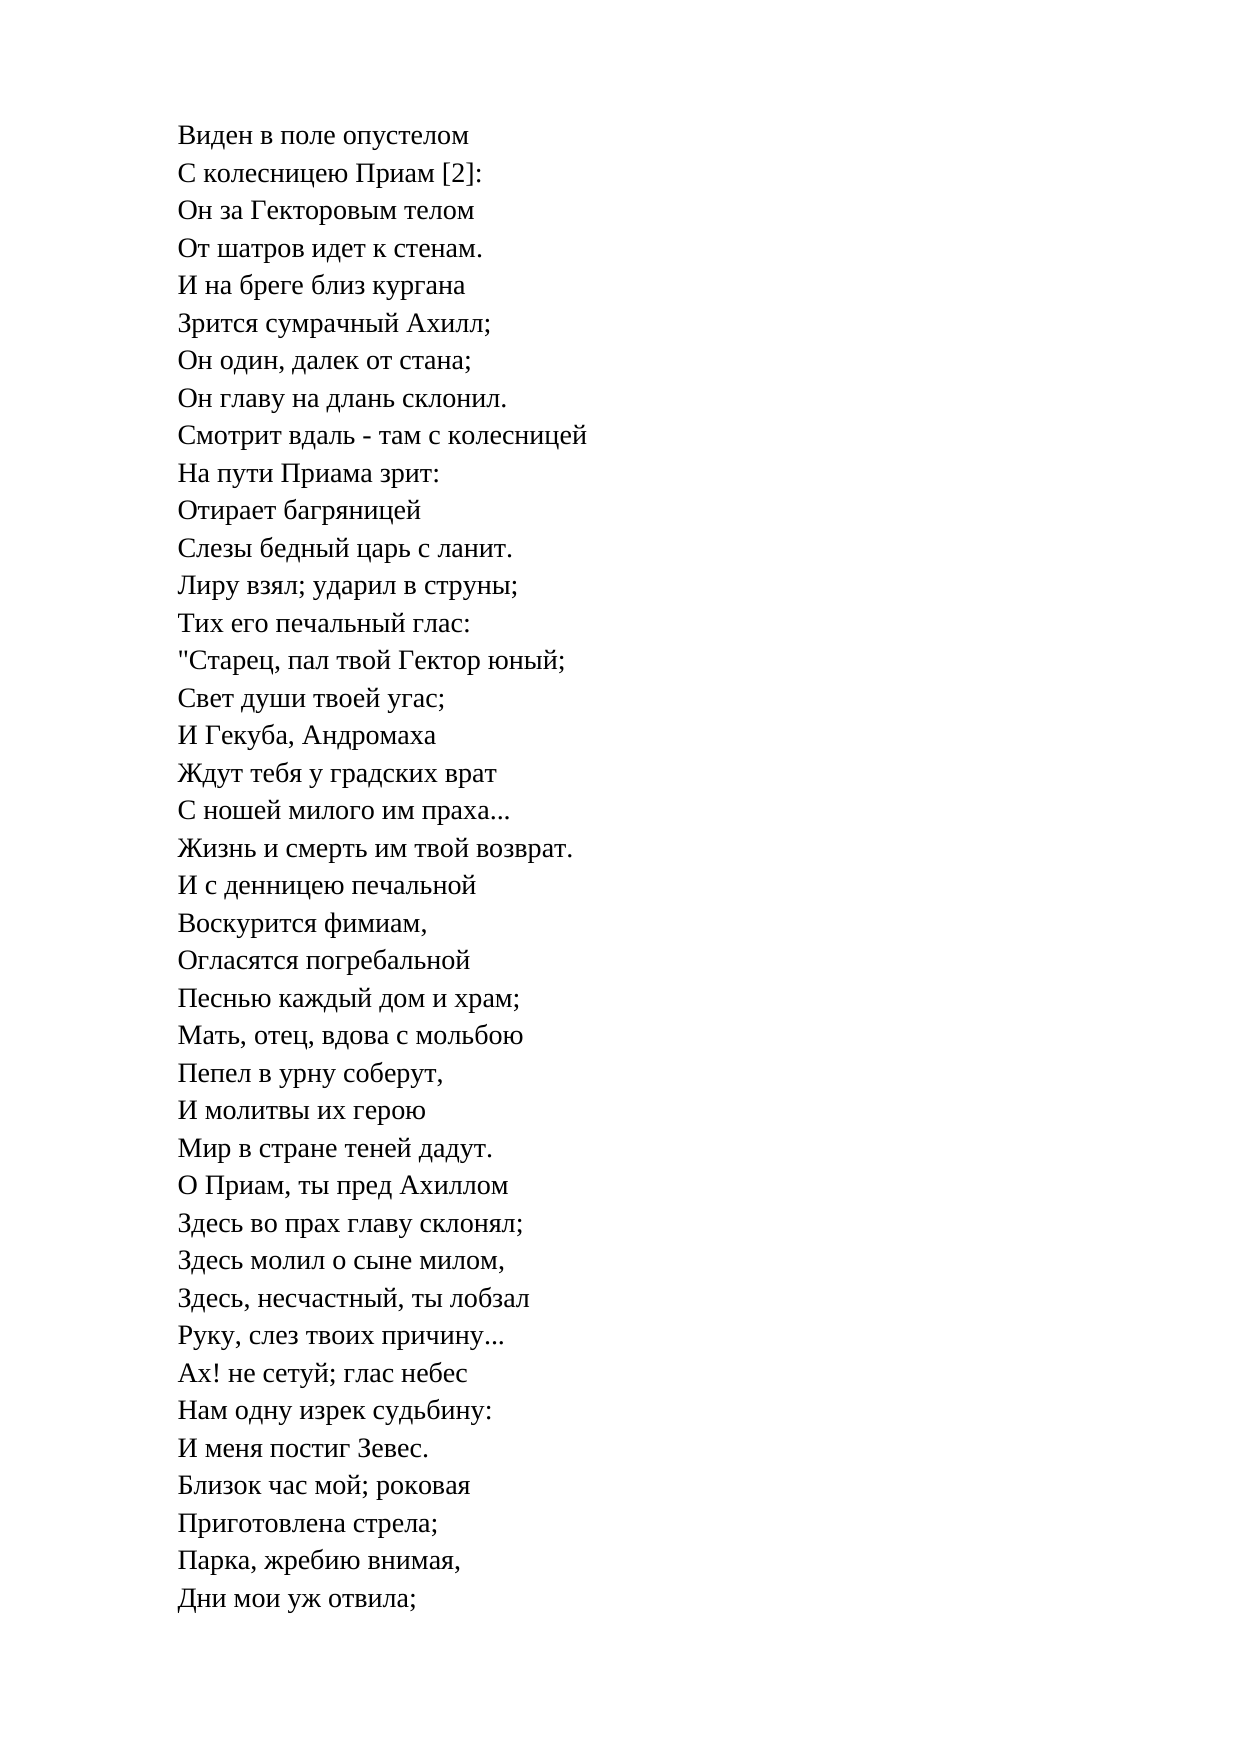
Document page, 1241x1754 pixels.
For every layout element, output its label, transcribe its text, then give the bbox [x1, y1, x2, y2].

text "Старец, пал твой Гектор юный; [177, 643, 1152, 676]
text Жизнь и смерть им твой возврат. [177, 831, 1152, 863]
text Мать, отец, вдова с мольбою [177, 1018, 1152, 1051]
text Ждут тебя у градских врат [177, 756, 1152, 788]
text Он главу на длань склонил. [177, 381, 1152, 413]
text Он один, далек от стана; [177, 343, 1152, 376]
text И с денницею печальной [177, 868, 1152, 901]
text Тих его печальный глас: [177, 606, 1152, 638]
text Он за Гекторовым телом [177, 193, 1152, 226]
text Слезы бедный царь с ланит. [177, 531, 1152, 563]
text Ах! не сетуй; глас небес [177, 1356, 1152, 1388]
text И на бреге близ кургана [177, 268, 1152, 301]
text И Гекуба, Андромаха [177, 718, 1152, 751]
text Приготовлена стрела; [177, 1506, 1152, 1538]
text И меня постиг Зевес. [177, 1431, 1152, 1463]
text И молитвы их герою [177, 1093, 1152, 1126]
text Лиру взял; ударил в струны; [177, 568, 1152, 601]
text Мир в стране теней дадут. [177, 1131, 1152, 1163]
text Парка, жребию внимая, [177, 1543, 1152, 1576]
text Свет души твоей угас; [177, 681, 1152, 713]
text На пути Приама зрит: [177, 456, 1152, 488]
text С ношей милого им праха... [177, 793, 1152, 826]
text Здесь во прах главу склонял; [177, 1206, 1152, 1238]
text Дни мои уж отвила; [177, 1581, 1152, 1613]
text О Приам, ты пред Ахиллом [177, 1168, 1152, 1201]
text Воскурится фимиам, [177, 906, 1152, 938]
text Отирает багряницей [177, 493, 1152, 526]
text От шатров идет к стенам. [177, 231, 1152, 263]
text Пепел в урну соберут, [177, 1056, 1152, 1088]
text Смотрит вдаль - там с колесницей [177, 418, 1152, 451]
text Огласятся погребальной [177, 943, 1152, 976]
text Близок час мой; роковая [177, 1468, 1152, 1501]
text Руку, слез твоих причину... [177, 1318, 1152, 1351]
text Зрится сумрачный Ахилл; [177, 306, 1152, 338]
text Нам одну изрек судьбину: [177, 1393, 1152, 1426]
text Здесь молил о сыне милом, [177, 1243, 1152, 1276]
text Песнью каждый дом и храм; [177, 981, 1152, 1013]
text С колесницею Приам [2]: [177, 156, 1152, 188]
text Здесь, несчастный, ты лобзал [177, 1281, 1152, 1313]
text Виден в поле опустелом [177, 118, 1152, 151]
